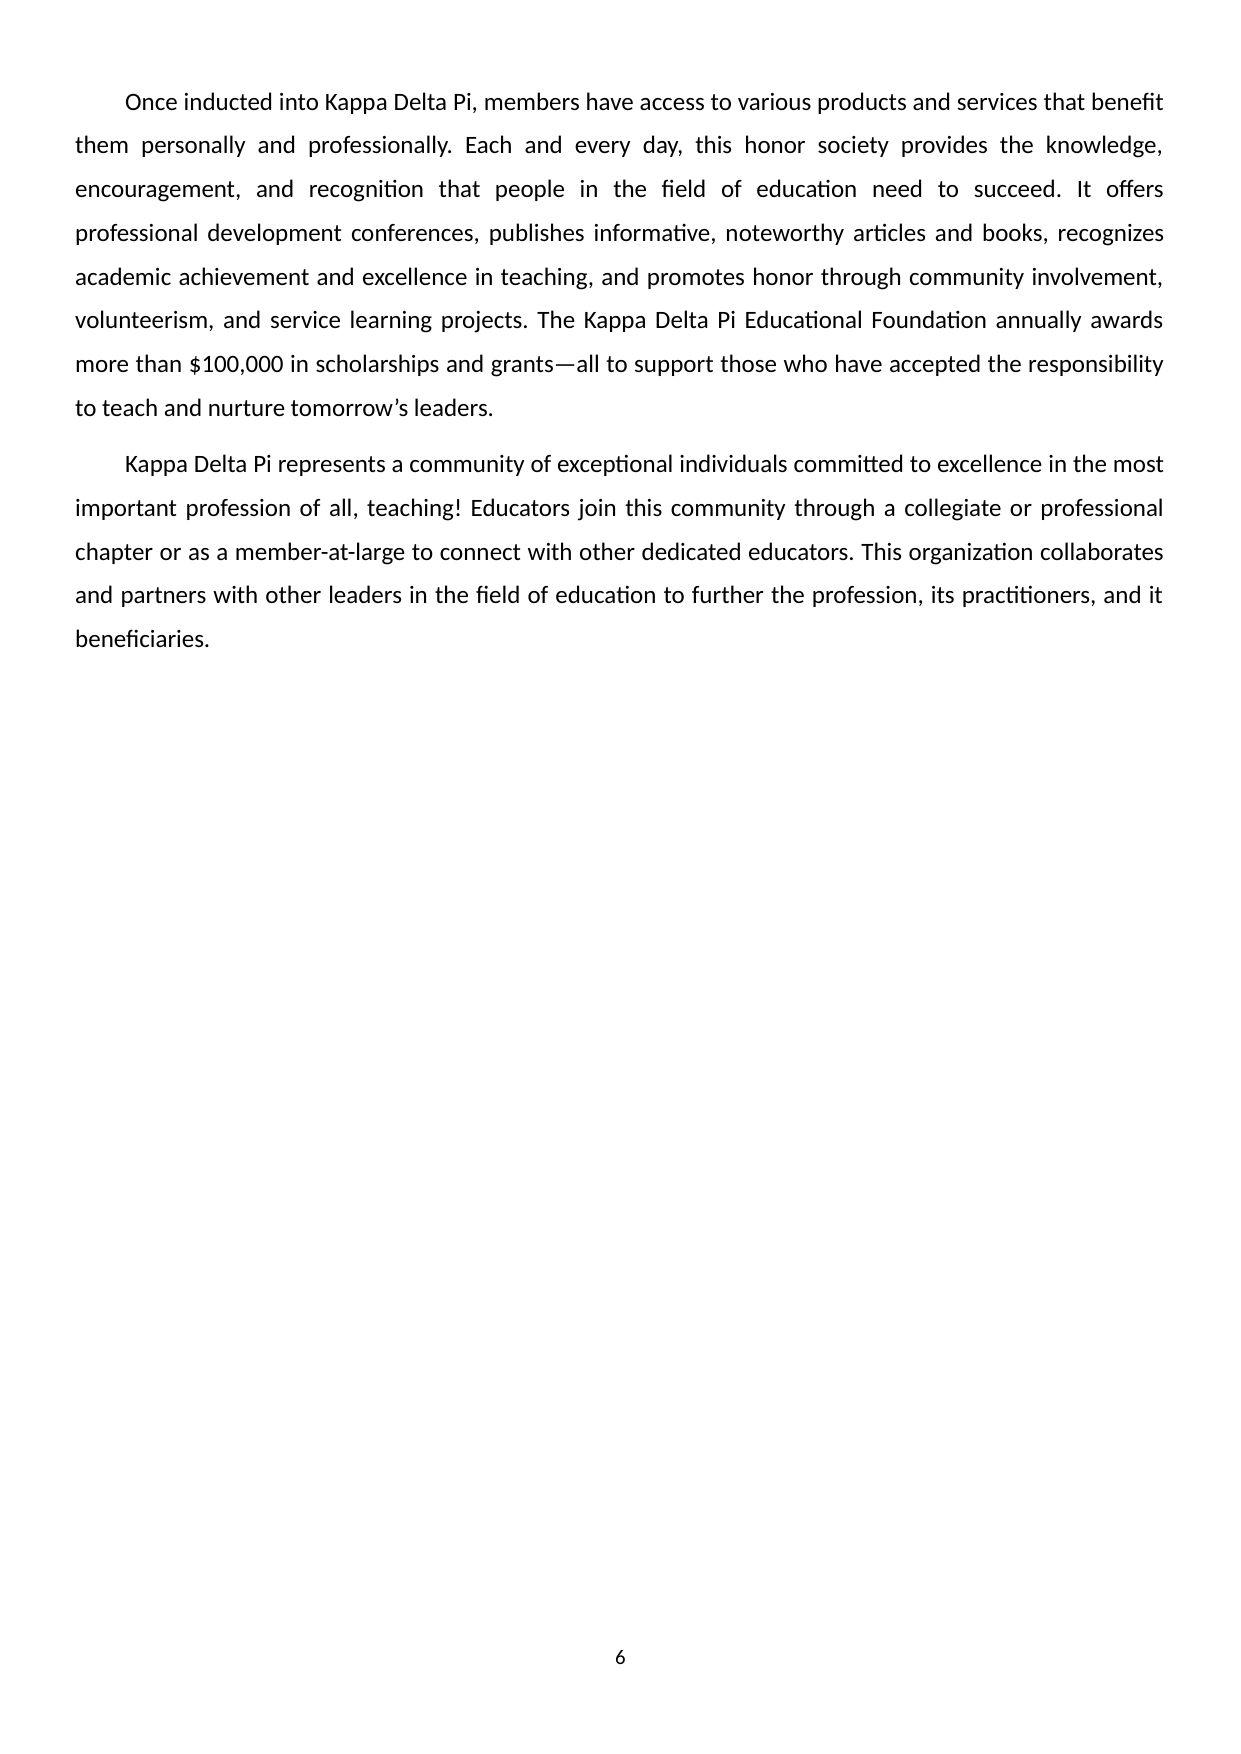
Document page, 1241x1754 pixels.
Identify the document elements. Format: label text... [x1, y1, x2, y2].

text Kappa Delta Pi represents a community of exceptional individuals committed to excellence in the most important profession of all, teaching! Educators join this community through a collegiate or professional chapter or as a member-at-large to connect with other dedicated educators. This organization collaborates and partners with other leaders in the field of education to further the profession, its practitioners, and it beneficiaries. [75, 437, 1165, 656]
text Once inducted into Kappa Delta Pi, members have access to various products and services that benefit them personally and professionally. Each and every day, this honor society provides the knowledge, encouragement, and recognition that people in the field of education need to succeed. It offers professional development conferences, publishes informative, noteworthy articles and books, recognizes academic achievement and excellence in teaching, and promotes honor through community involvement, volunteerism, and service learning projects. The Kappa Delta Pi Educational Foundation annually awards more than $ scholarships and grants—all to support those who have accepted the responsibility to teach and nurture tomorrow’s leaders. [75, 75, 1165, 425]
